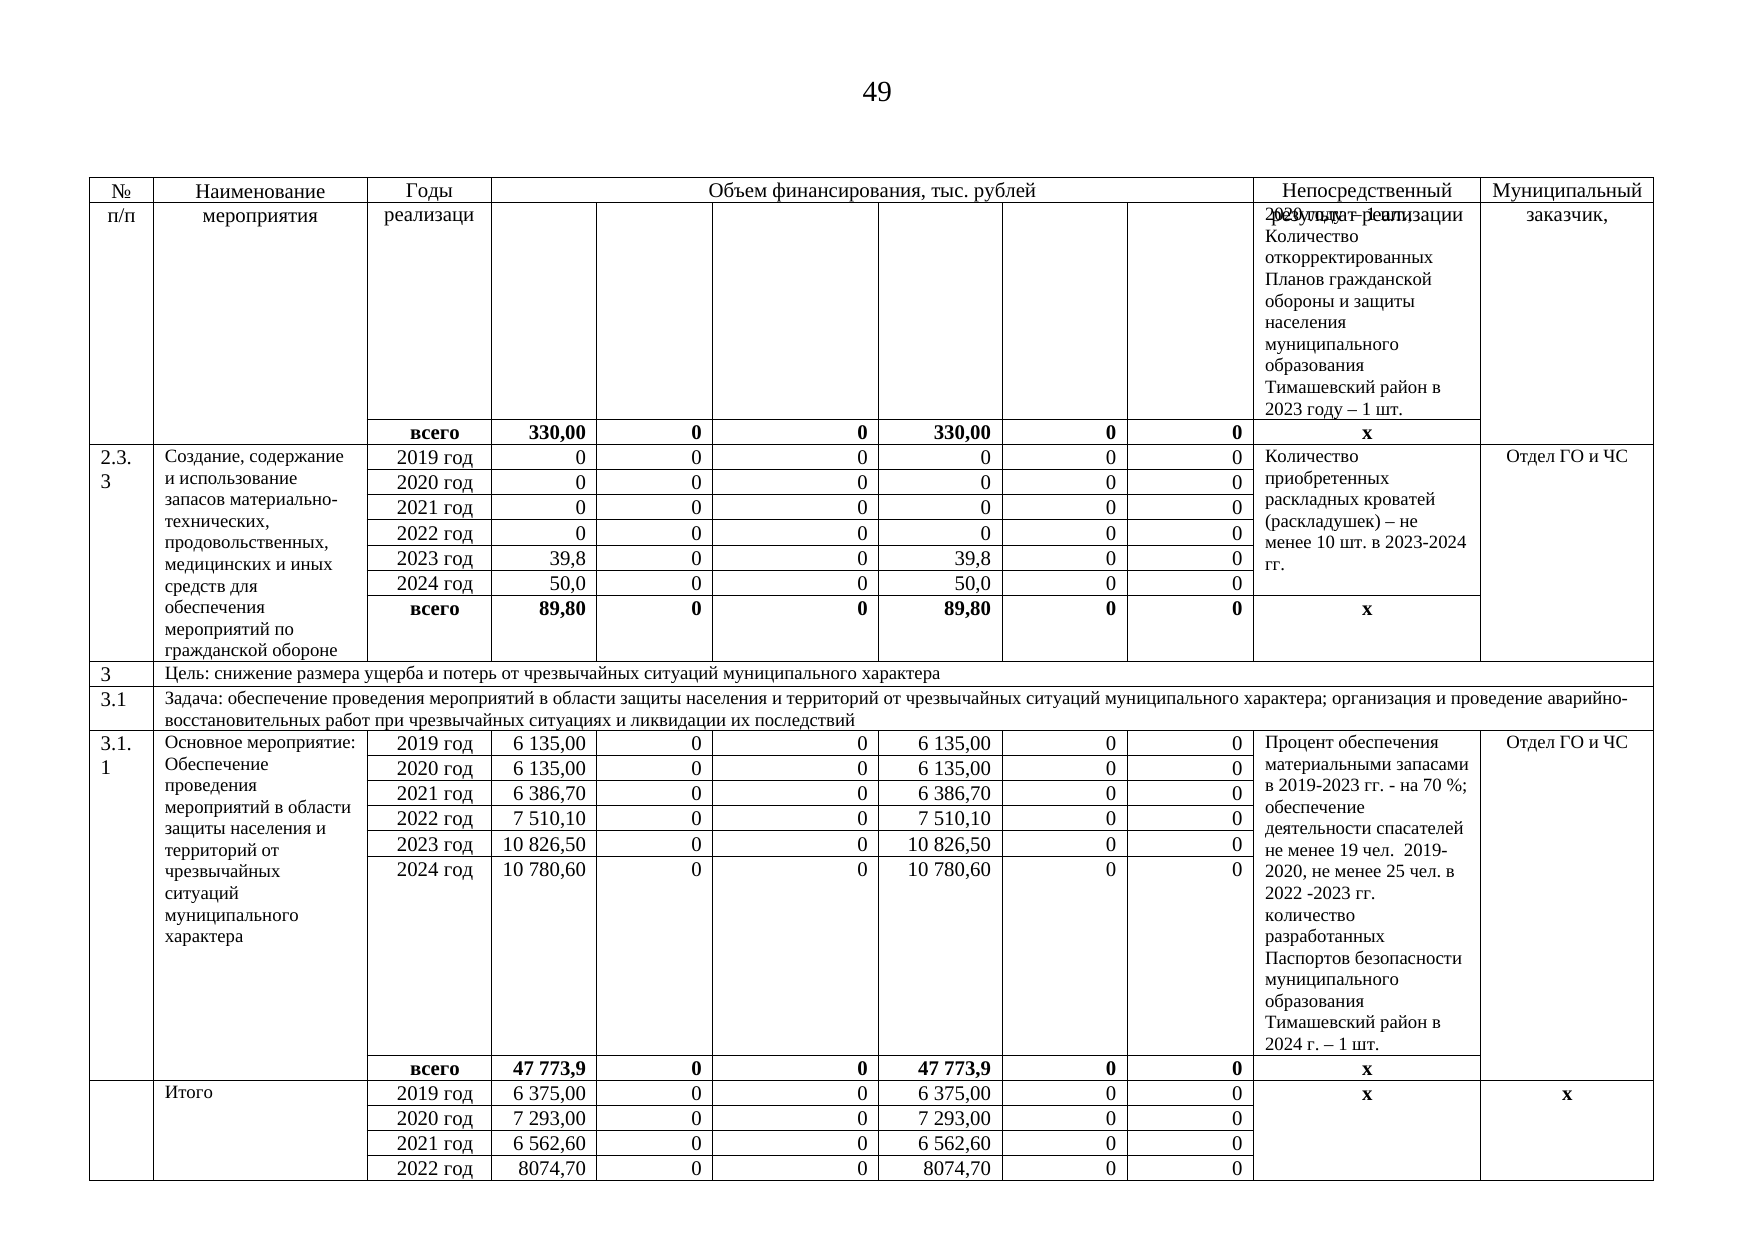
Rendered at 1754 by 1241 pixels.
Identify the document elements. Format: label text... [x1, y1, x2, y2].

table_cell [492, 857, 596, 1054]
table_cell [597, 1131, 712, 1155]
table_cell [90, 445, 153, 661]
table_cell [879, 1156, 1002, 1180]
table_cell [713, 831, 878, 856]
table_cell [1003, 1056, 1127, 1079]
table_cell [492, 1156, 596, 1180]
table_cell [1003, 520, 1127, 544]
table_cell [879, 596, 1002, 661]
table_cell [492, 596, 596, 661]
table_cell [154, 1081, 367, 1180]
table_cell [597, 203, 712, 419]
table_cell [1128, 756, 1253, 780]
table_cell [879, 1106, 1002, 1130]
table_header Непосредственный результат реализации мероприятия [1254, 178, 1480, 202]
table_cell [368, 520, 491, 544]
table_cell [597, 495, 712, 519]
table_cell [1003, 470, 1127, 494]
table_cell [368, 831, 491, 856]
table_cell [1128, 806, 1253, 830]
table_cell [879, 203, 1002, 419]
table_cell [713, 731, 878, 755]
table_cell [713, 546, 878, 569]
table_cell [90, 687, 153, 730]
table_header Объем финансирования, тыс. рублей [492, 178, 1253, 202]
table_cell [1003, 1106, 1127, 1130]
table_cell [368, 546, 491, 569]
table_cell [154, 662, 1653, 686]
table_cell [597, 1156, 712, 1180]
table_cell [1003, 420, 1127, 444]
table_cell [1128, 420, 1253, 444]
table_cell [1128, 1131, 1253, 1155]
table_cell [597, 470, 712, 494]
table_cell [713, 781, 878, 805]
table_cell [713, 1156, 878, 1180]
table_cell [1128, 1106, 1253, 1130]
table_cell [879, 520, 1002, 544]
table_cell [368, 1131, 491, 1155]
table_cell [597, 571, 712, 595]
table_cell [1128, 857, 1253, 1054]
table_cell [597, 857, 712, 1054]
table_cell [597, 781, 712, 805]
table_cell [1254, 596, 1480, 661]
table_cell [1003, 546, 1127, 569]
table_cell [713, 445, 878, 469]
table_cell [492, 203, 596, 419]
table_header № п/п [90, 203, 153, 444]
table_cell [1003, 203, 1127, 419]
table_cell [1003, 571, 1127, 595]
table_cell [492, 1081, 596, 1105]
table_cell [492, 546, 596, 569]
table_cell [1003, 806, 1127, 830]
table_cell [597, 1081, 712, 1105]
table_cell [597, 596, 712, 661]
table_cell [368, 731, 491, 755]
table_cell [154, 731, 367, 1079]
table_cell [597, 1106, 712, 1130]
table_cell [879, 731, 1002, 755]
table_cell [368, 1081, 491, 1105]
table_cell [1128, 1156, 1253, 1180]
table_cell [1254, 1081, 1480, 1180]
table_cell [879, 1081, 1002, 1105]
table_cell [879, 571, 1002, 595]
table_header Наименование мероприятия [154, 203, 367, 444]
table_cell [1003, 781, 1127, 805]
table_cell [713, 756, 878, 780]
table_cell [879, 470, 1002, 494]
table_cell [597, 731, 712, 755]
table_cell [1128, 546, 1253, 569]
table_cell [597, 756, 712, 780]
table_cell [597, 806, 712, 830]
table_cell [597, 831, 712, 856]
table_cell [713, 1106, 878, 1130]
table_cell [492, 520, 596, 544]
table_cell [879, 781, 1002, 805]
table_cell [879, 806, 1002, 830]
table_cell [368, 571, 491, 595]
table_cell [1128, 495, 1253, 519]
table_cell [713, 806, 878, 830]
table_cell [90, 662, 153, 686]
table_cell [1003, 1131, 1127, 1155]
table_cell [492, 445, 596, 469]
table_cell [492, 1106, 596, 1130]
table_header Непосредственный результат реализации мероприятия [1254, 203, 1480, 419]
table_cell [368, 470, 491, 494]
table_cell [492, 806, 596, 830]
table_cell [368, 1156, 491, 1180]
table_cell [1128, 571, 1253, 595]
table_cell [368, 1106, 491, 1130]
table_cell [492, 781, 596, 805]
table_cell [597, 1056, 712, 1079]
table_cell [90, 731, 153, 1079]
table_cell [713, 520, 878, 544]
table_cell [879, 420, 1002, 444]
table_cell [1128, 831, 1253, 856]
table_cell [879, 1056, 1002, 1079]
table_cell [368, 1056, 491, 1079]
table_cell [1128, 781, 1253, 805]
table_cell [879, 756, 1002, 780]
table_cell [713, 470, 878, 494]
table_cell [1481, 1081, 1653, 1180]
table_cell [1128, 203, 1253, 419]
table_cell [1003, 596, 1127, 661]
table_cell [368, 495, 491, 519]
table_header № п/п [90, 178, 153, 202]
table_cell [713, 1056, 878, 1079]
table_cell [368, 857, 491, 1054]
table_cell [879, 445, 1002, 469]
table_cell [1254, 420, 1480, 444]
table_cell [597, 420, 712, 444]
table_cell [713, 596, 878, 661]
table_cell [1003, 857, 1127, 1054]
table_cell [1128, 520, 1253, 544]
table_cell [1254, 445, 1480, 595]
table_header Наименование мероприятия [154, 178, 367, 202]
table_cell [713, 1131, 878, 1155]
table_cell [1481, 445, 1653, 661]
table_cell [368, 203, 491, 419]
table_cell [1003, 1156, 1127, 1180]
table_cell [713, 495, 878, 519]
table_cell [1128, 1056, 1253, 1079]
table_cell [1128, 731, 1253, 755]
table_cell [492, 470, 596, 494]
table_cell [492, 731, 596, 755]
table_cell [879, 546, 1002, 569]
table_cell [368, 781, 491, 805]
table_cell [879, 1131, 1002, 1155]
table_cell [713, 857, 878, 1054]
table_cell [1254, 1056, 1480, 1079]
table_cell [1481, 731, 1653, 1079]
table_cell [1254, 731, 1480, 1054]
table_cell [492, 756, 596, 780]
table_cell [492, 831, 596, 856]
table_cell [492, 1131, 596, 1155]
table_header Муниципальный заказчик, главный распорядитель (распорядитель) бюджетных средств), исполнитель [1481, 203, 1653, 444]
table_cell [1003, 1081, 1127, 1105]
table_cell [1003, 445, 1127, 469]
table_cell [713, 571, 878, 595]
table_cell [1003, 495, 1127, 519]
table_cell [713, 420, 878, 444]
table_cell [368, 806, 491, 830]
table_header Годы реализации [368, 178, 491, 202]
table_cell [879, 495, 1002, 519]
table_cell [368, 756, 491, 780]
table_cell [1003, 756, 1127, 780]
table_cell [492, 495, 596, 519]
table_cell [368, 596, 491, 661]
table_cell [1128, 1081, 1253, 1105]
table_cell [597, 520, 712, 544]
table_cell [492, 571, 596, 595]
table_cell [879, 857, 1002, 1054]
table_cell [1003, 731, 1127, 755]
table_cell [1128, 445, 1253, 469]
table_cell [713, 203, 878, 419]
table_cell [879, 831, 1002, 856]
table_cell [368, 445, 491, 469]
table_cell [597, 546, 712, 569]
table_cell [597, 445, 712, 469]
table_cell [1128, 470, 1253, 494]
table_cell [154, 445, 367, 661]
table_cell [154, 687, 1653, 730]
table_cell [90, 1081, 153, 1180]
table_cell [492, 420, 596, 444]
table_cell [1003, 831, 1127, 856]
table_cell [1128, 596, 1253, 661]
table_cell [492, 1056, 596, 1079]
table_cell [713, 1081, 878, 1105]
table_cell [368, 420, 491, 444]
